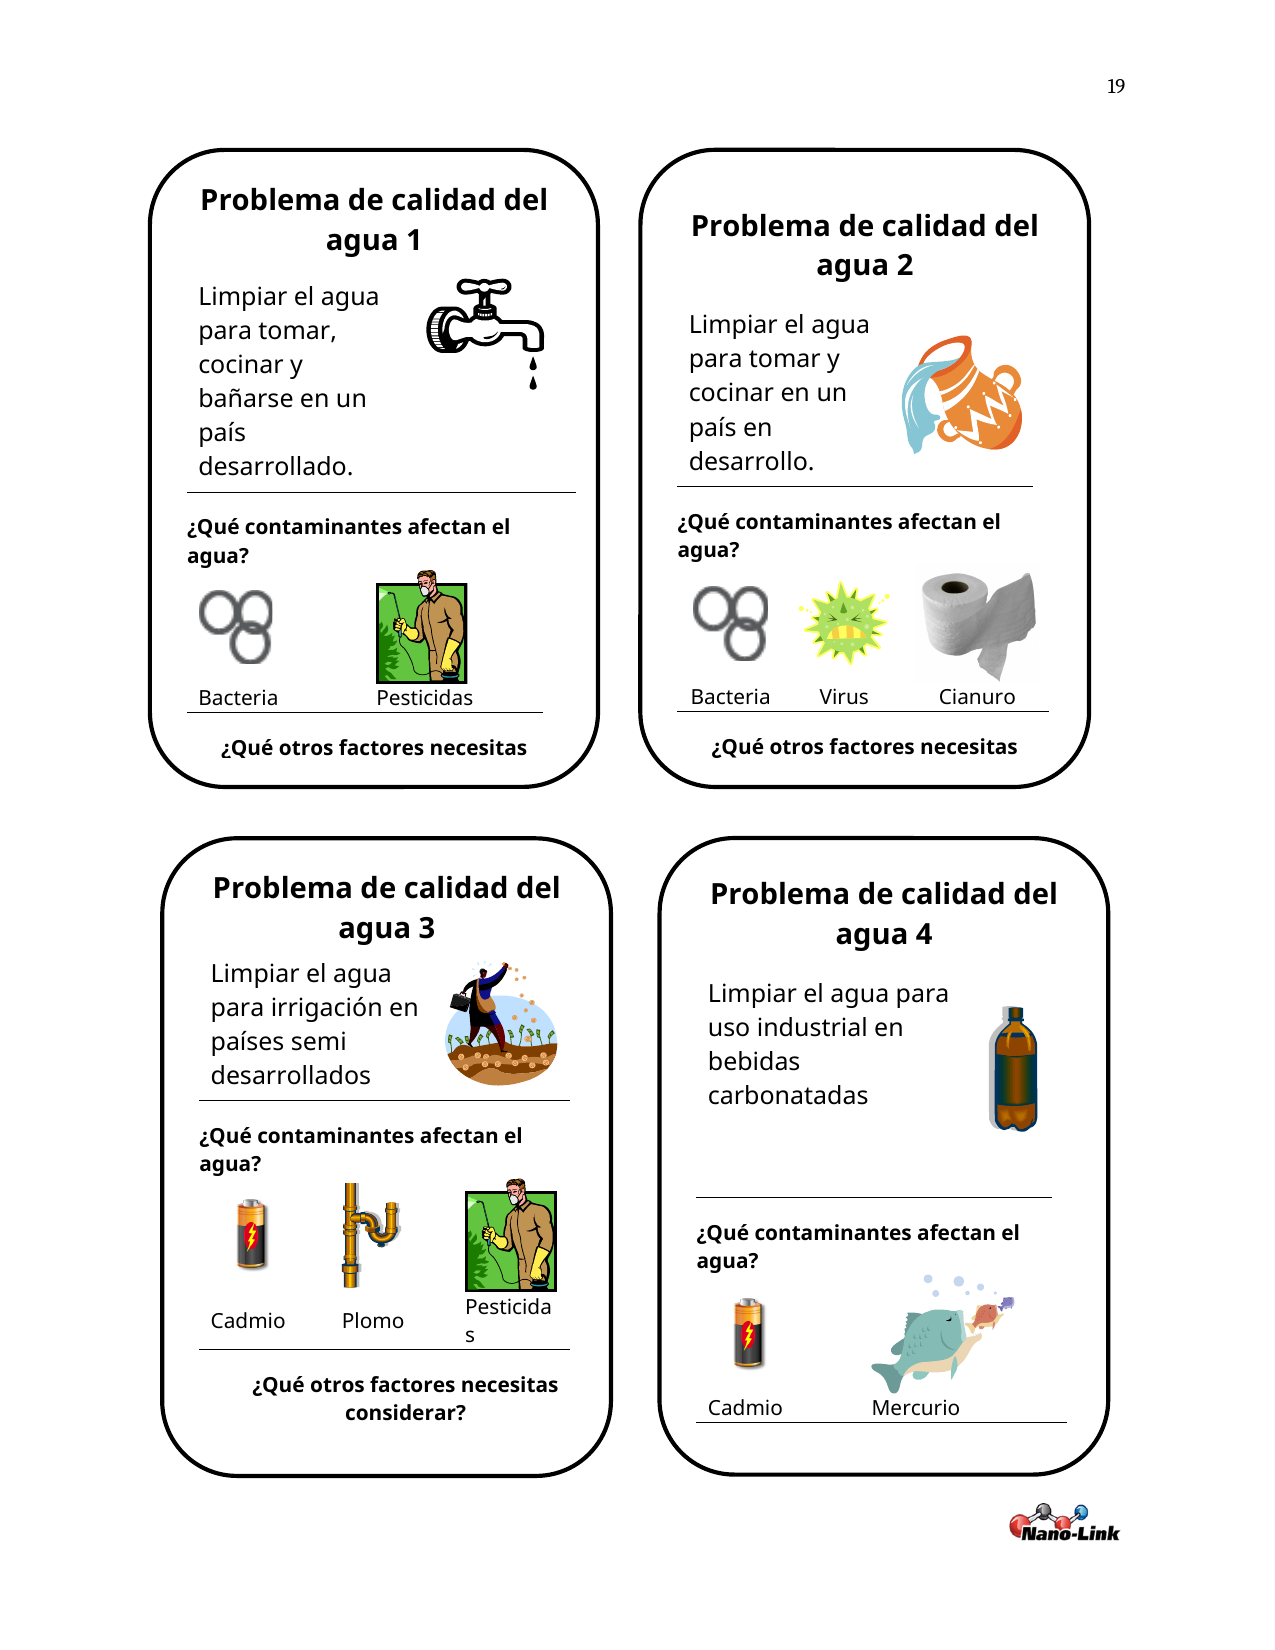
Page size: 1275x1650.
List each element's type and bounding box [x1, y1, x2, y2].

picture [707, 1295, 786, 1373]
picture [915, 563, 1039, 683]
picture [1007, 1497, 1125, 1547]
picture [210, 1196, 289, 1274]
